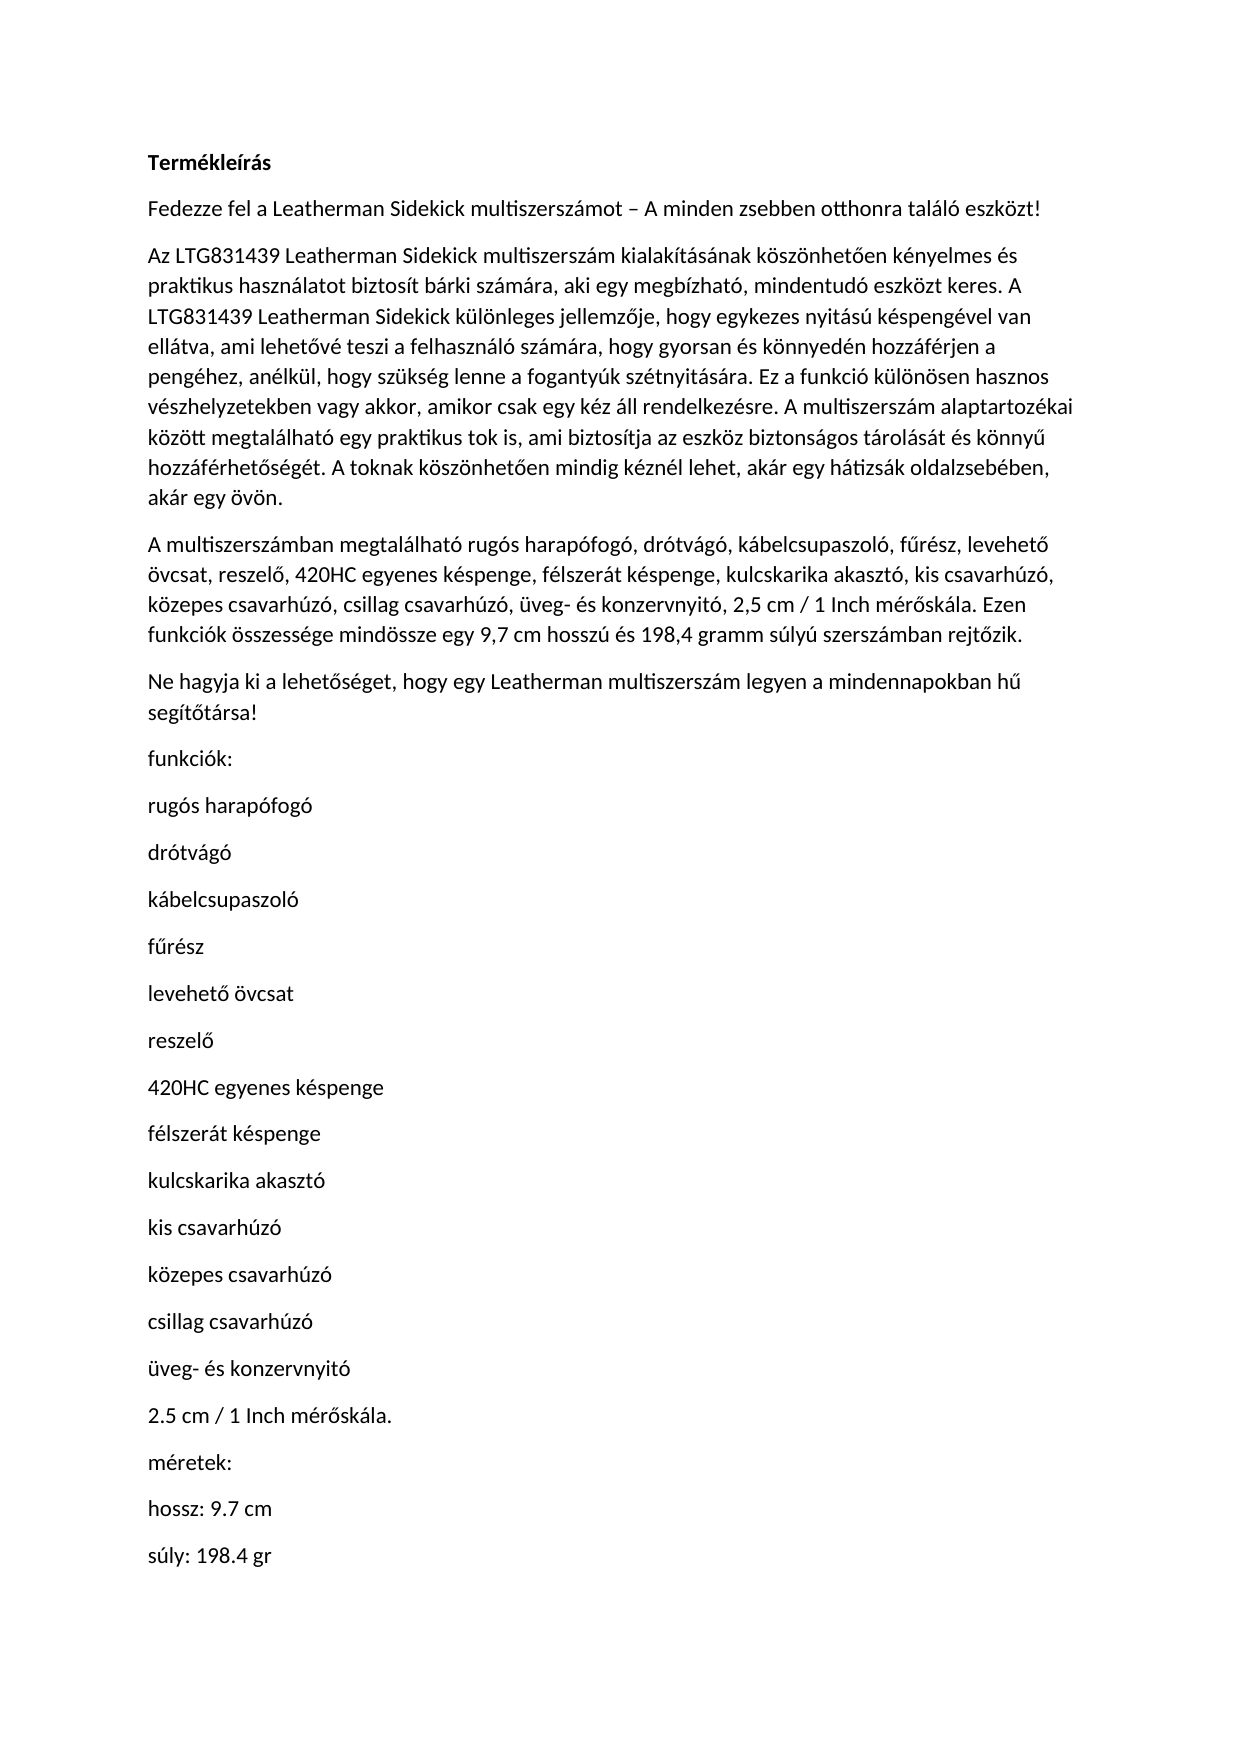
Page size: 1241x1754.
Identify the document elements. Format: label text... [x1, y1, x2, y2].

text reszelő [148, 1026, 1093, 1054]
text kulcskarika akasztó [148, 1166, 1093, 1194]
text rugós harapófogó [148, 791, 1093, 819]
text A multiszerszámban megtalálható rugós harapófogó, drótvágó, kábelcsupaszoló, fűrész, levehető övcsat, reszelő, 420HC egyenes késpenge, félszerát késpenge, kulcskarika akasztó, kis csavarhúzó, közepes csavarhúzó, csillag csavarhúzó, üveg- és konzervnyitó, 2,5 cm / 1 Inch mérőskála. Ezen funkciók összessége mindössze egy 9,7 cm hosszú és 198,4 gramm súlyú szerszámban rejtőzik. [148, 530, 1093, 648]
text Fedezze fel a Leatherman Sidekick multiszerszámot – A minden zsebben otthonra találó eszközt! [148, 194, 1093, 222]
text csillag csavarhúzó [148, 1307, 1093, 1335]
text Termékleírás [148, 148, 1093, 176]
text súly: 198.4 gr [148, 1541, 1093, 1569]
text levehető övcsat [148, 979, 1093, 1007]
text kis csavarhúzó [148, 1213, 1093, 1241]
text 420HC egyenes késpenge [148, 1073, 1093, 1101]
text 2.5 cm / 1 Inch mérőskála. [148, 1401, 1093, 1429]
text közepes csavarhúzó [148, 1260, 1093, 1288]
text Ne hagyja ki a lehetőséget, hogy egy Leatherman multiszerszám legyen a mindennapokban hű segítőtársa! [148, 667, 1093, 726]
text funkciók: [148, 744, 1093, 772]
text félszerát késpenge [148, 1119, 1093, 1147]
text hossz: 9.7 cm [148, 1494, 1093, 1522]
text Az LTG831439 Leatherman Sidekick multiszerszám kialakításának köszönhetően kényelmes és praktikus használatot biztosít bárki számára, aki egy megbízható, mindentudó eszközt keres. A LTG831439 Leatherman Sidekick különleges jellemzője, hogy egykezes nyitású késpengével van ellátva, ami lehetővé teszi a felhasználó számára, hogy gyorsan és könnyedén hozzáférjen a pengéhez, anélkül, hogy szükség lenne a fogantyúk szétnyitására. Ez a funkció különösen hasznos vészhelyzetekben vagy akkor, amikor csak egy kéz áll rendelkezésre. A multiszerszám alaptartozékai között megtalálható egy praktikus tok is, ami biztosítja az eszköz biztonságos tárolását és könnyű hozzáférhetőségét. A toknak köszönhetően mindig kéznél lehet, akár egy hátizsák oldalzsebében, akár egy övön. [148, 241, 1093, 511]
text drótvágó [148, 838, 1093, 866]
text fűrész [148, 932, 1093, 960]
text üveg- és konzervnyitó [148, 1354, 1093, 1382]
text méretek: [148, 1448, 1093, 1476]
text kábelcsupaszoló [148, 885, 1093, 913]
